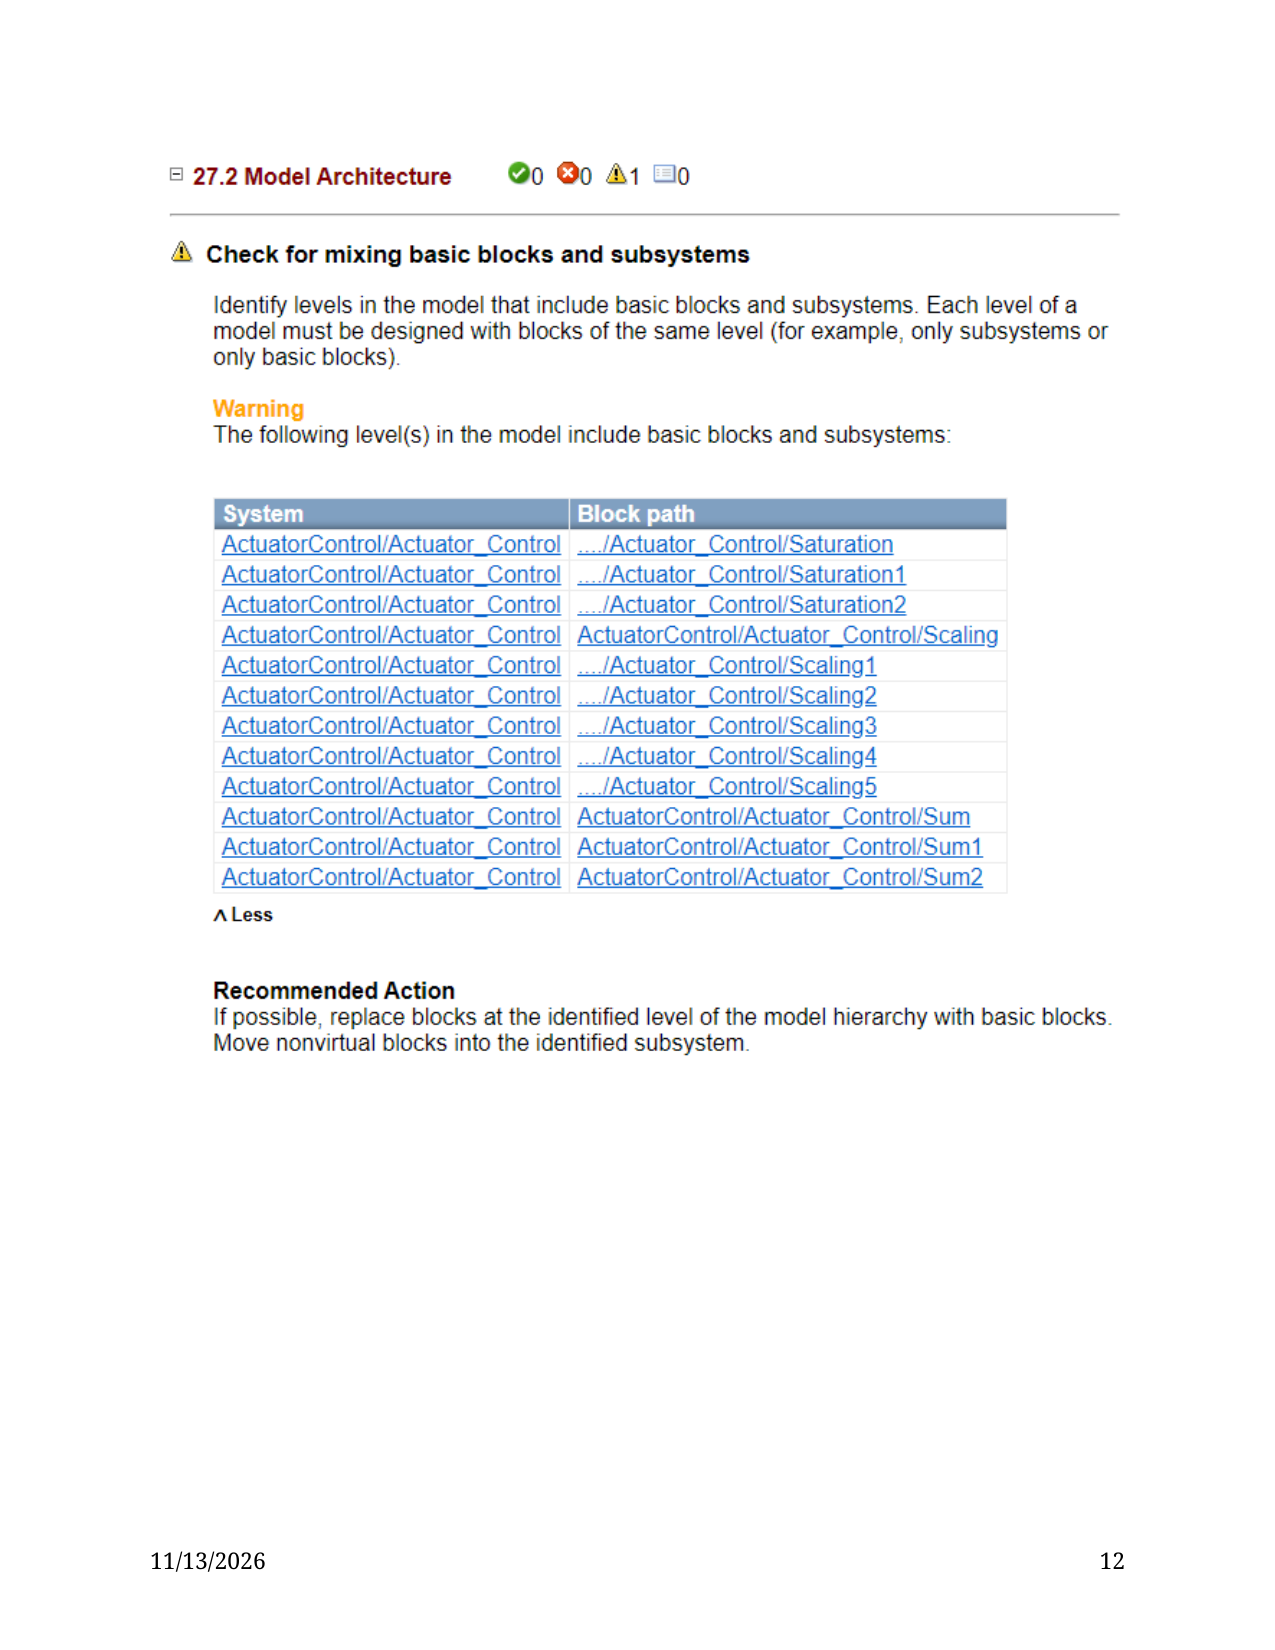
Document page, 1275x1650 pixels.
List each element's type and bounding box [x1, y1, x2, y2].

picture [150, 150, 1125, 1064]
